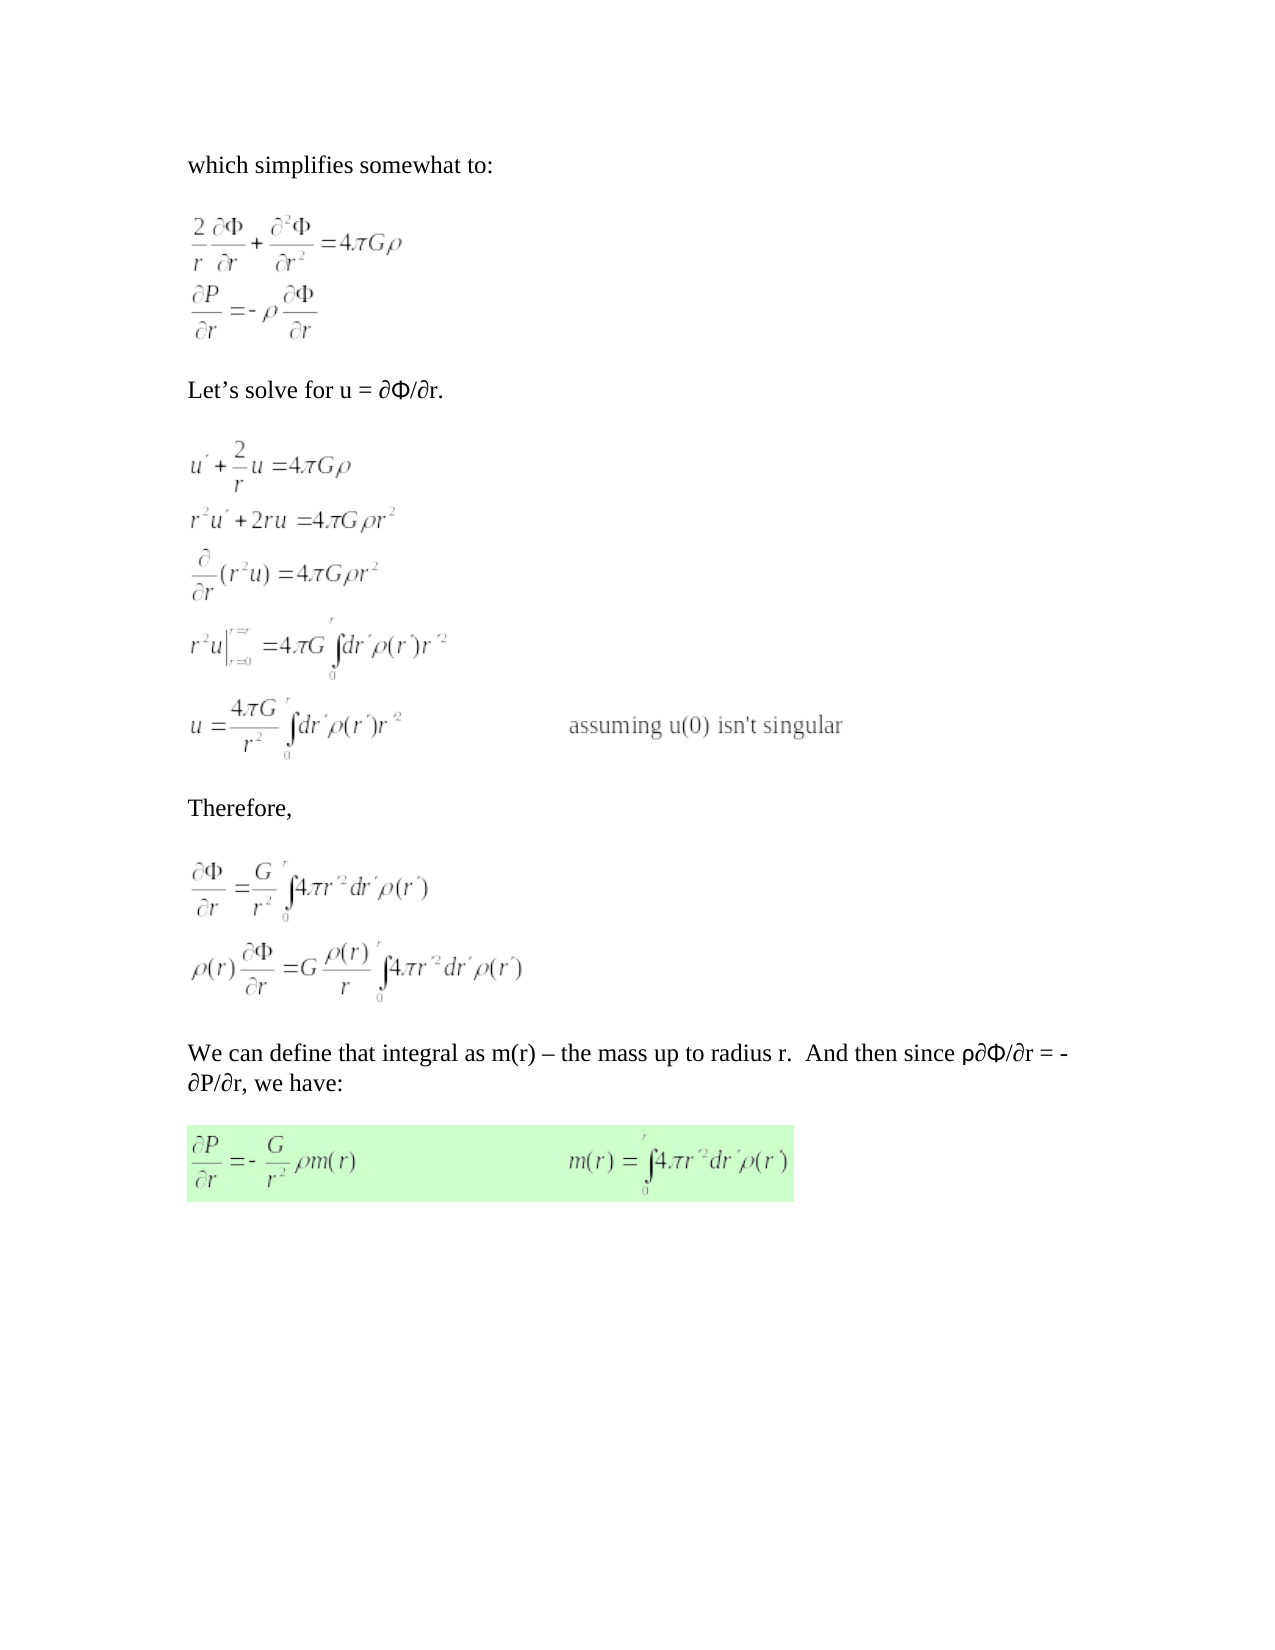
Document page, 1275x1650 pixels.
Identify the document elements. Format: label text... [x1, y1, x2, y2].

text We can define that integral as m(r) – the mass up to radius r. And then since ρ∂Φ/∂r = -∂P/∂r, we have: [187, 1037, 1087, 1097]
text Therefore, [187, 793, 1087, 822]
text Let’s solve for u = ∂Φ/∂r. [187, 374, 1087, 404]
text which simplifies somewhat to: [187, 150, 1087, 179]
